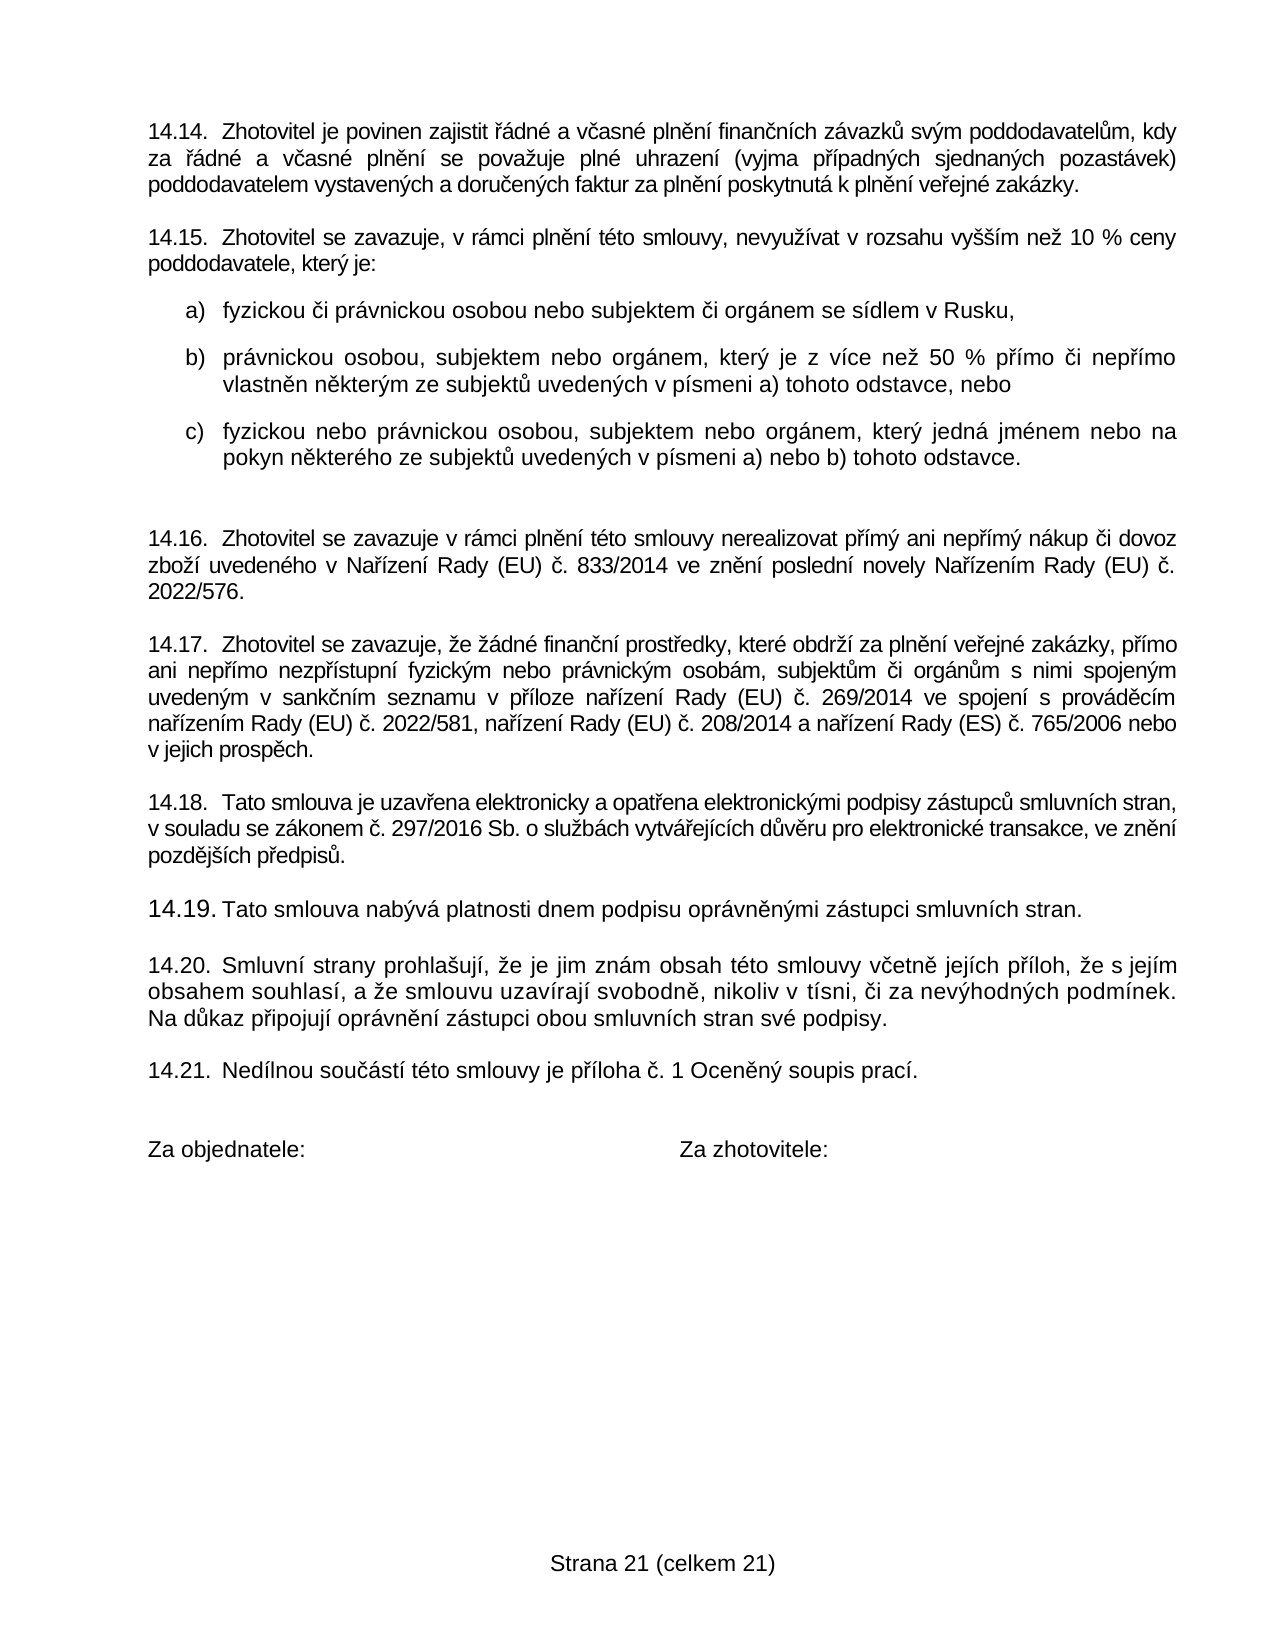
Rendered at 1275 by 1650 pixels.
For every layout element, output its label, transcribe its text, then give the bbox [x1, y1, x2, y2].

list Tato smlouva je uzavřena elektronicky a opatřena elektronickými podpisy zástupců smluvních stran, v souladu se zákonem č. 297/2016 Sb. o službách vytvářejících důvěru pro elektronické transakce, ve znění pozdějších předpisů. [148, 789, 1177, 868]
list Zhotovitel je povinen zajistit řádné a včasné plnění finančních závazků svým poddodavatelům, kdy za řádné a včasné plnění se považuje plné uhrazení (vyjma případných sjednaných pozastávek) poddodavatelem vystavených a doručených faktur za plnění poskytnutá k plnění veřejné zakázky. [148, 118, 1177, 197]
list Zhotovitel se zavazuje, v rámci plnění této smlouvy, nevyužívat v rozsahu vyšším než 10 % ceny poddodavatele, který je: [148, 223, 1177, 276]
list fyzickou nebo právnickou osobou, subjektem nebo orgánem, který jedná jménem nebo na pokyn některého ze subjektů uvedených v písmeni a) nebo b) tohoto odstavce. [185, 418, 1177, 471]
list Zhotovitel se zavazuje v rámci plnění této smlouvy nerealizovat přímý ani nepřímý nákup či dovoz zboží uvedeného v Nařízení Rady (EU) č. 833/2014 ve znění poslední novely Nařízením Rady (EU) č. 2022/576. [148, 525, 1177, 604]
list Zhotovitel se zavazuje, že žádné finanční prostředky, které obdrží za plnění veřejné zakázky, přímo ani nepřímo nezpřístupní fyzickým nebo právnickým osobám, subjektům či orgánům s nimi spojeným uvedeným v sankčním seznamu v příloze nařízení Rady (EU) č. 269/2014 ve spojení s prováděcím nařízením Rady (EU) č. 2022/581, nařízení Rady (EU) č. 208/2014 a nařízení Rady (ES) č. 765/2006 nebo v jejich prospěch. [148, 631, 1177, 763]
text Za objednatele: Za zhotovitele: [148, 1136, 1166, 1163]
list Nedílnou součástí této smlouvy je příloha č. 1 Oceněný soupis prací. [148, 1057, 1177, 1084]
list právnickou osobou, subjektem nebo orgánem, který je z více než 50 % přímo či nepřímo vlastněn některým ze subjektů uvedených v písmeni a) tohoto odstavce, nebo [185, 344, 1177, 397]
list fyzickou či právnickou osobou nebo subjektem či orgánem se sídlem v Rusku, [185, 297, 1177, 323]
list Smluvní strany prohlašují, že je jim znám obsah této smlouvy včetně jejích příloh, že s jejím obsahem souhlasí, a že smlouvu uzavírají svobodně, nikoliv v tísni, či za nevýhodných podmínek. Na důkaz připojují oprávnění zástupci obou smluvních stran své podpisy. [148, 952, 1177, 1031]
list Tato smlouva nabývá platnosti dnem podpisu oprávněnými zástupci smluvních stran. [148, 894, 1177, 923]
